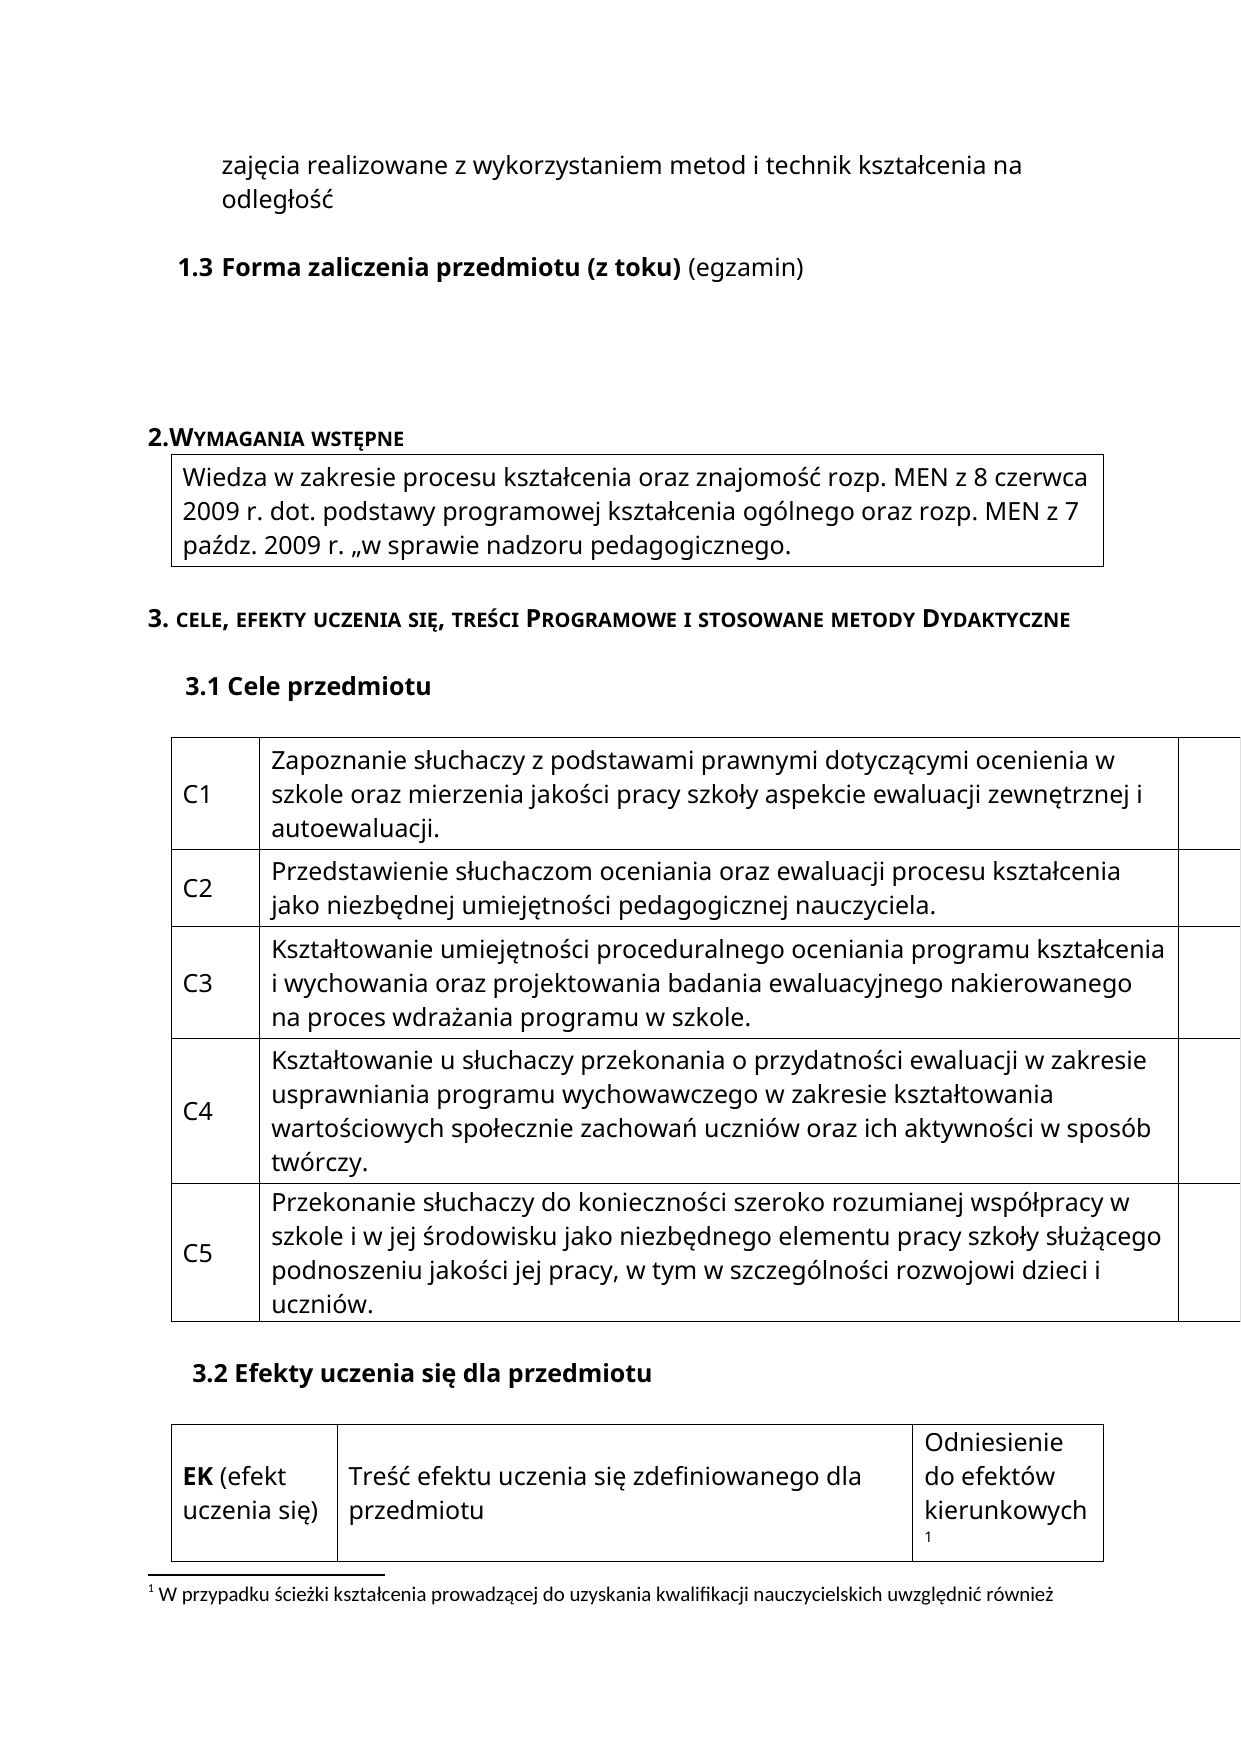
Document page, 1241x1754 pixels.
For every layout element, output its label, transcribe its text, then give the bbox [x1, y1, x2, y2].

table_header EK (efekt uczenia się) [172, 1425, 337, 1561]
table_cell [1179, 850, 1240, 926]
text 2.Wymagania wstępne [148, 420, 1093, 454]
table_cell Przekonanie słuchaczy do konieczności szeroko rozumianej współpracy w szkole i w jej środowisku jako niezbędnego elementu pracy szkoły służącego podnoszeniu jakości jej pracy, w tym w szczególności rozwojowi dzieci i uczniów. [260, 1184, 1178, 1321]
table_header Odniesienie do efektów kierunkowych [913, 1425, 1103, 1561]
table_cell C3 [172, 927, 259, 1038]
table_header C1 [172, 738, 259, 849]
table_cell C5 [172, 1184, 259, 1321]
table_header [1179, 738, 1240, 849]
table_cell C2 [172, 850, 259, 926]
table_cell [1179, 1039, 1240, 1183]
text 1.3 Forma zaliczenia przedmiotu (z toku) (egzamin) [177, 250, 1093, 284]
table_cell C4 [172, 1039, 259, 1183]
text 3. cele, efekty uczenia się, treści Programowe i stosowane metody Dydaktyczne [148, 601, 1093, 635]
table_cell Kształtowanie u słuchaczy przekonania o przydatności ewaluacji w zakresie usprawniania programu wychowawczego w zakresie kształtowania wartościowych społecznie zachowań uczniów oraz ich aktywności w sposób twórczy. [260, 1039, 1178, 1183]
table_header Treść efektu uczenia się zdefiniowanego dla przedmiotu [338, 1425, 912, 1561]
text 3.2 Efekty uczenia się dla przedmiotu [192, 1356, 1093, 1390]
text 3.1 Cele przedmiotu [185, 669, 1093, 703]
table_header Zapoznanie słuchaczy z podstawami prawnymi dotyczącymi ocenienia w szkole oraz mierzenia jakości pracy szkoły aspekcie ewaluacji zewnętrznej i autoewaluacji. [260, 738, 1178, 849]
table_cell [1179, 1184, 1240, 1321]
table_cell Przedstawienie słuchaczom oceniania oraz ewaluacji procesu kształcenia jako niezbędnej umiejętności pedagogicznej nauczyciela. [260, 850, 1178, 926]
text zajęcia realizowane z wykorzystaniem metod i technik kształcenia na odległość [221, 148, 1093, 216]
table_cell Kształtowanie umiejętności proceduralnego oceniania programu kształcenia i wychowania oraz projektowania badania ewaluacyjnego nakierowanego na proces wdrażania programu w szkole. [260, 927, 1178, 1038]
table_header Wiedza w zakresie procesu kształcenia oraz znajomość rozp. MEN z 8 czerwca 2009 r. dot. podstawy programowej kształcenia ogólnego oraz rozp. MEN z 7 paźdz. 2009 r. „w sprawie nadzoru pedagogicznego. [172, 455, 1103, 566]
table_cell [1179, 927, 1240, 1038]
